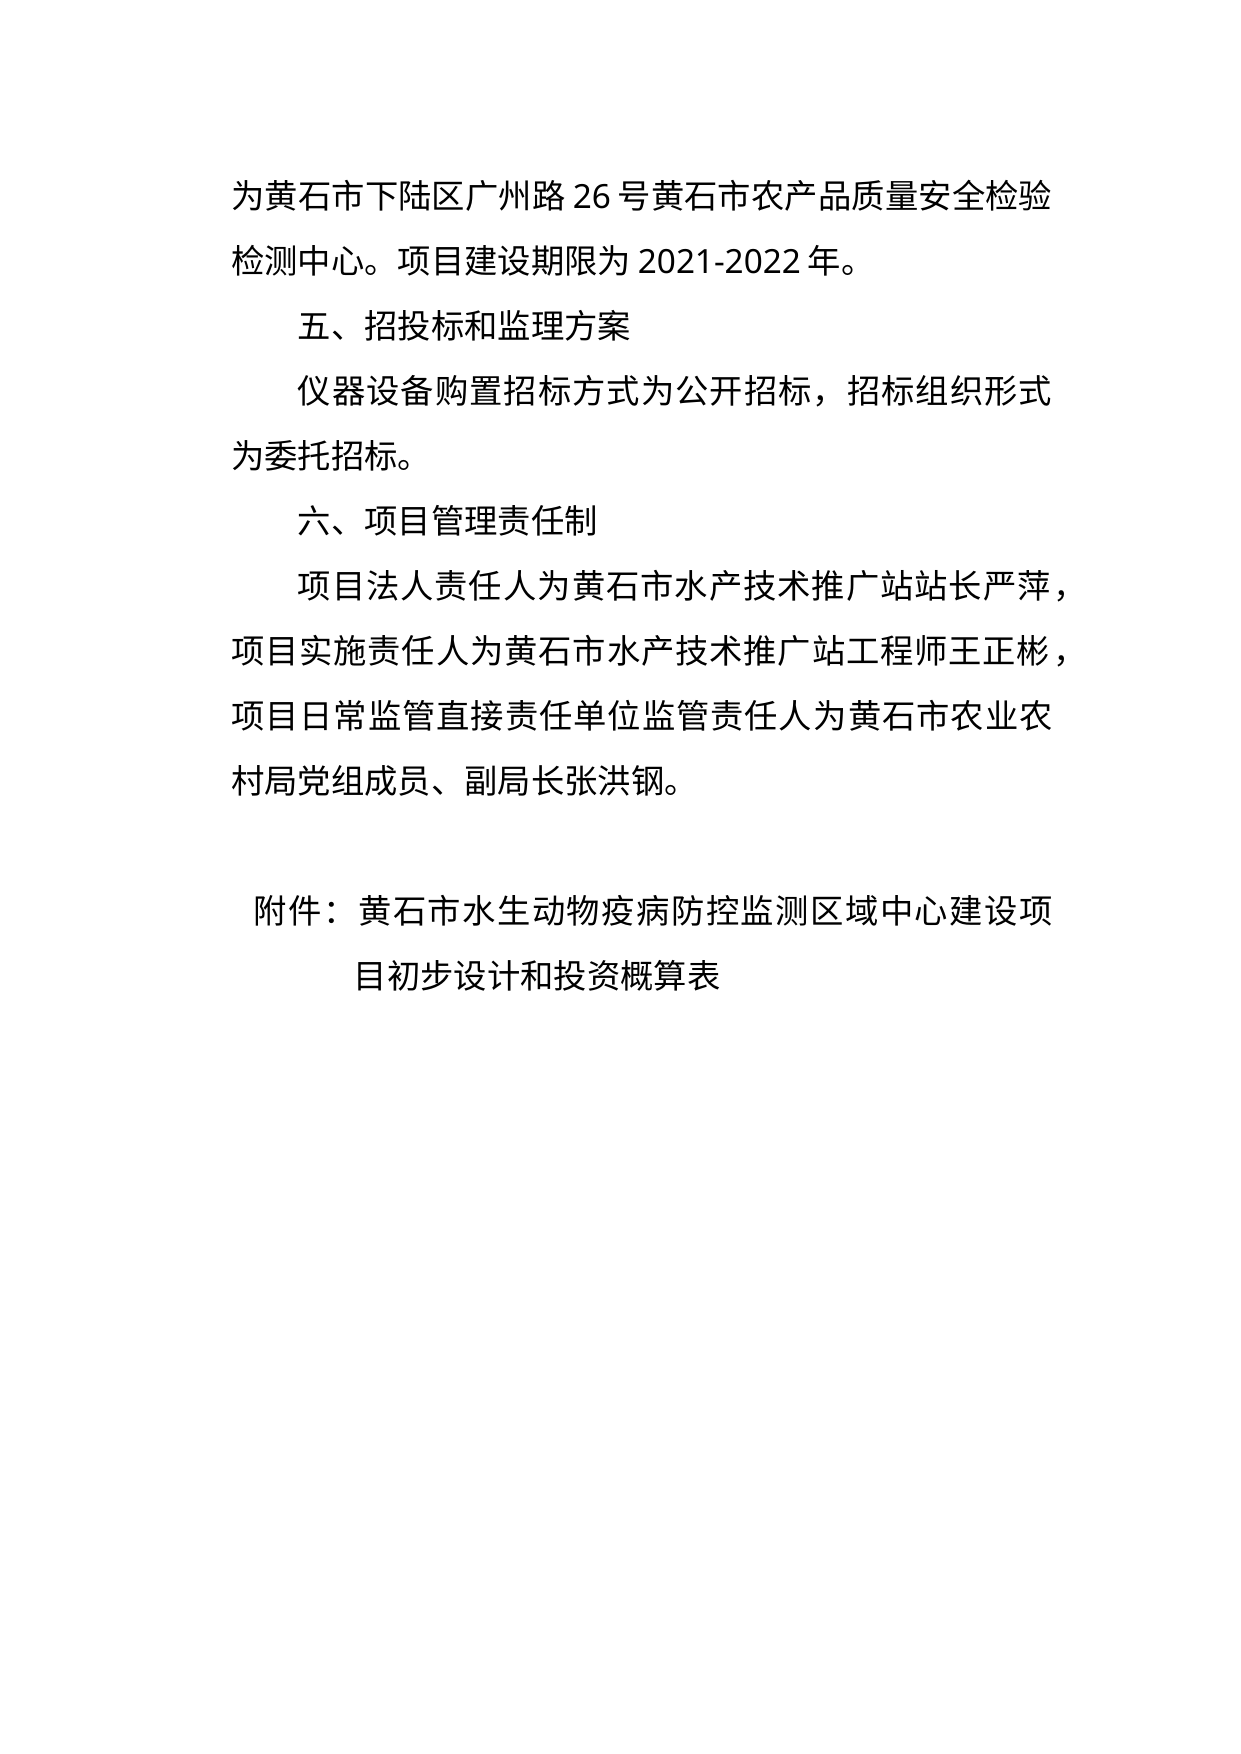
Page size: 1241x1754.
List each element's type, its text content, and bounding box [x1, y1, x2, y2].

text 项目法人责任人为黄石市水产技术推广站站长严萍，项目实施责任人为黄石市水产技术推广站工程师王正彬，项目日常监管直接责任单位监管责任人为黄石市农业农村局党组成员、副局长张洪钢。 [231, 552, 1053, 812]
text 仪器设备购置招标方式为公开招标，招标组织形式为委托招标。 [231, 357, 1053, 487]
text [231, 162, 1053, 292]
text 六、项目管理责任制 [231, 487, 1053, 552]
text 附件：黄石市水生动物疫病防控监测区域中心建设项目初步设计和投资概算表 [254, 877, 1053, 1007]
text 五、招投标和监理方案 [231, 292, 1053, 357]
